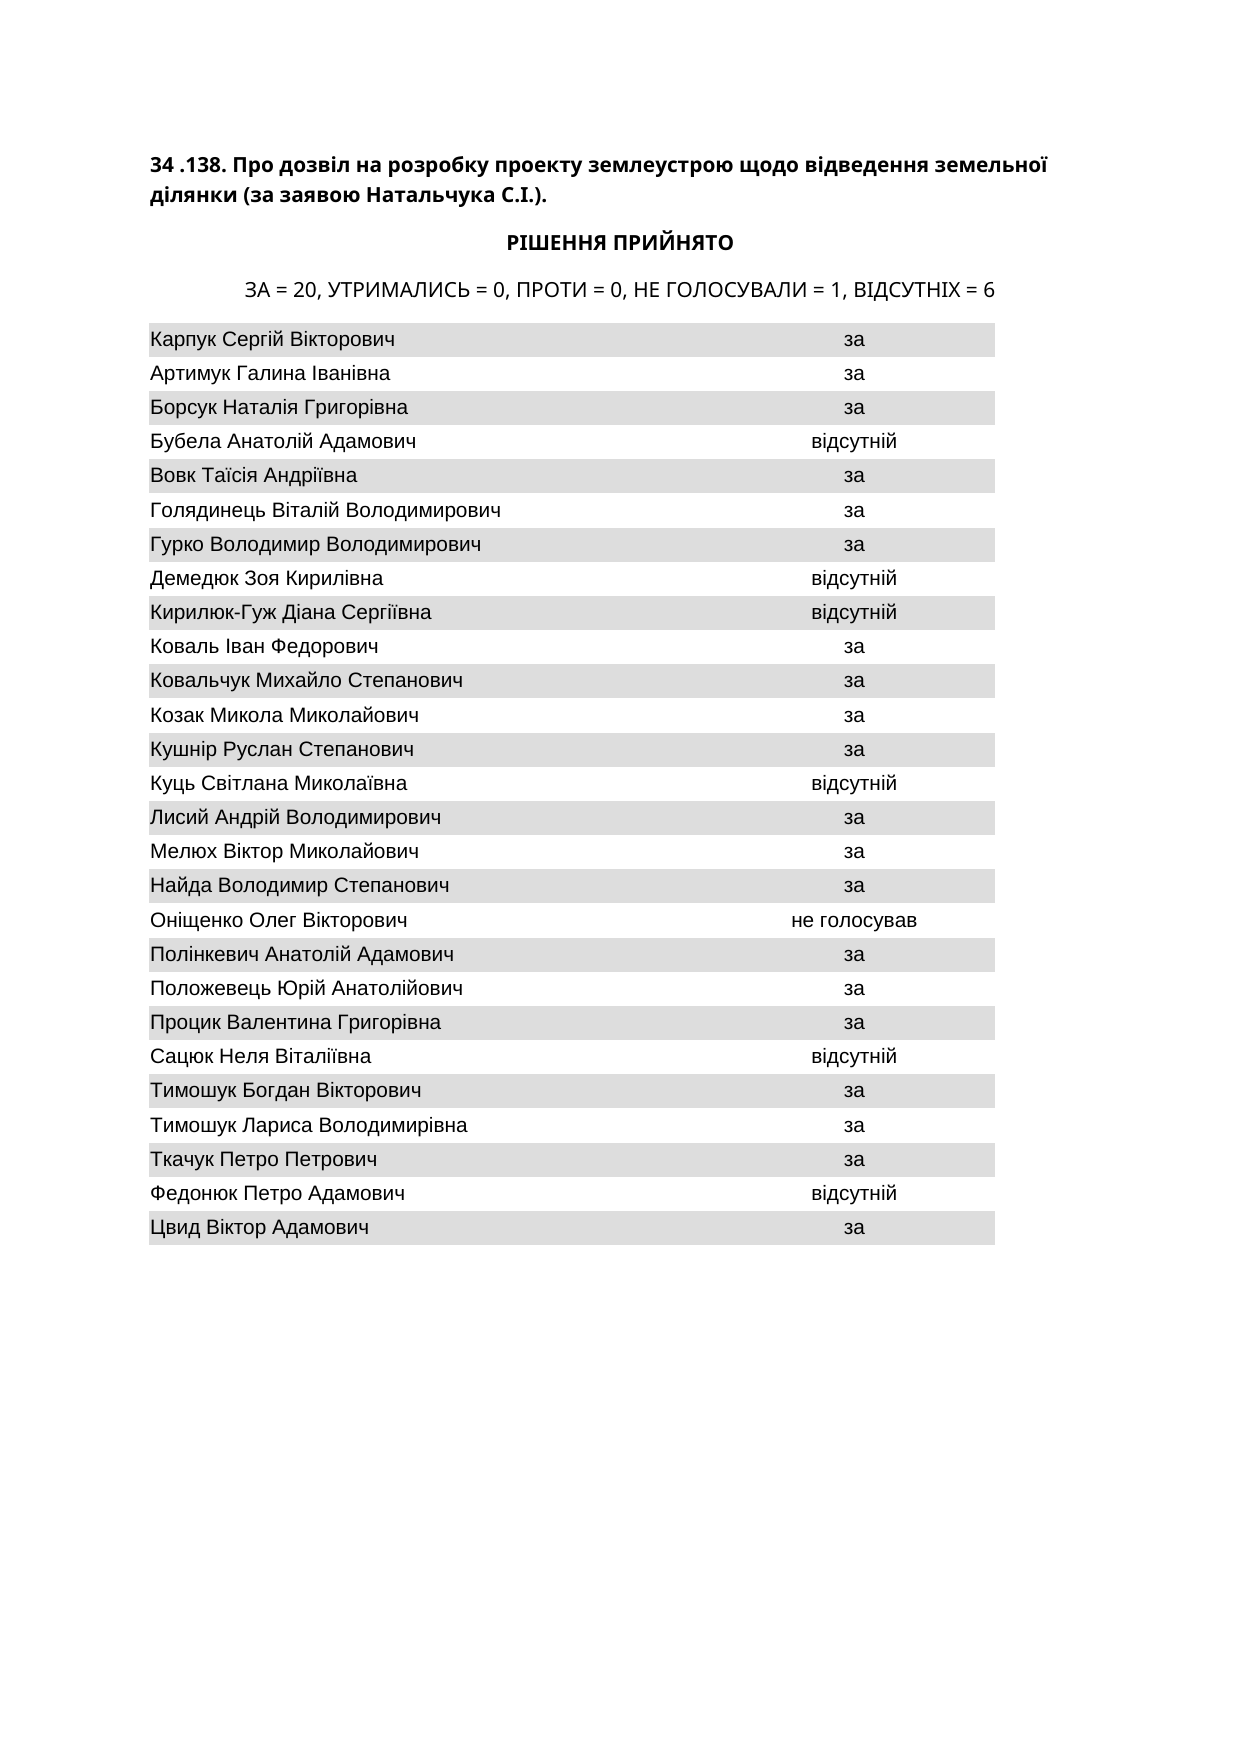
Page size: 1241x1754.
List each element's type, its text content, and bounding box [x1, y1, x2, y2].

table_cell відсутній [713, 596, 995, 630]
table_cell за [713, 493, 995, 527]
table_cell за [713, 1211, 995, 1245]
table_cell за [713, 869, 995, 903]
table_cell Мелюх Віктор Миколайович [149, 835, 713, 869]
table_header за [713, 323, 995, 357]
table_cell Вовк Таїсія Андріївна [149, 459, 713, 493]
table_cell Лисий Андрій Володимирович [149, 801, 713, 835]
table_cell Найда Володимир Степанович [149, 869, 713, 903]
table_cell Тимошук Лариса Володимирівна [149, 1108, 713, 1142]
table_cell за [713, 733, 995, 767]
table_cell за [713, 835, 995, 869]
table_cell Кирилюк-Гуж Діана Сергіївна [149, 596, 713, 630]
table_cell за [713, 630, 995, 664]
text 34 .138. Про дозвіл на розробку проекту землеустрою щодо відведення земельної ділянки (за заявою Натальчука С.І.). [150, 150, 1090, 209]
table_cell за [713, 698, 995, 732]
table_cell за [713, 1108, 995, 1142]
table_cell Сацюк Неля Віталіївна [149, 1040, 713, 1074]
text ЗА = 20, УТРИМАЛИСЬ = 0, ПРОТИ = 0, НЕ ГОЛОСУВАЛИ = 1, ВІДСУТНІХ = 6 [150, 275, 1090, 304]
table_header Карпук Сергій Вікторович [149, 323, 713, 357]
table_cell Кушнір Руслан Степанович [149, 733, 713, 767]
table_cell Оніщенко Олег Вікторович [149, 903, 713, 937]
table_cell Гурко Володимир Володимирович [149, 528, 713, 562]
table_cell Положевець Юрій Анатолійович [149, 972, 713, 1006]
table_cell відсутній [713, 1040, 995, 1074]
table_cell Борсук Наталія Григорівна [149, 391, 713, 425]
table_cell Коваль Іван Федорович [149, 630, 713, 664]
table_cell за [713, 1143, 995, 1177]
table_cell Процик Валентина Григорівна [149, 1006, 713, 1040]
text РІШЕННЯ ПРИЙНЯТО [150, 228, 1090, 256]
table_cell Бубела Анатолій Адамович [149, 425, 713, 459]
table_cell за [713, 801, 995, 835]
table_cell Полінкевич Анатолій Адамович [149, 938, 713, 972]
table_cell Тимошук Богдан Вікторович [149, 1074, 713, 1108]
table_cell за [713, 391, 995, 425]
table_cell Ковальчук Михайло Степанович [149, 664, 713, 698]
table_cell Ткачук Петро Петрович [149, 1143, 713, 1177]
table_cell за [713, 1006, 995, 1040]
table_cell за [713, 459, 995, 493]
table_cell Демедюк Зоя Кирилівна [149, 562, 713, 596]
table_cell Цвид Віктор Адамович [149, 1211, 713, 1245]
table_cell відсутній [713, 767, 995, 801]
table_cell Федонюк Петро Адамович [149, 1177, 713, 1211]
table_cell за [713, 972, 995, 1006]
table_cell за [713, 528, 995, 562]
table_cell відсутній [713, 425, 995, 459]
table_cell за [713, 357, 995, 391]
table_cell відсутній [713, 562, 995, 596]
table_cell за [713, 938, 995, 972]
table_cell не голосував [713, 903, 995, 937]
table_cell Козак Микола Миколайович [149, 698, 713, 732]
table_cell за [713, 1074, 995, 1108]
table_cell Куць Світлана Миколаївна [149, 767, 713, 801]
table_cell Артимук Галина Іванівна [149, 357, 713, 391]
table_cell відсутній [713, 1177, 995, 1211]
table_cell за [713, 664, 995, 698]
table_cell Голядинець Віталій Володимирович [149, 493, 713, 527]
